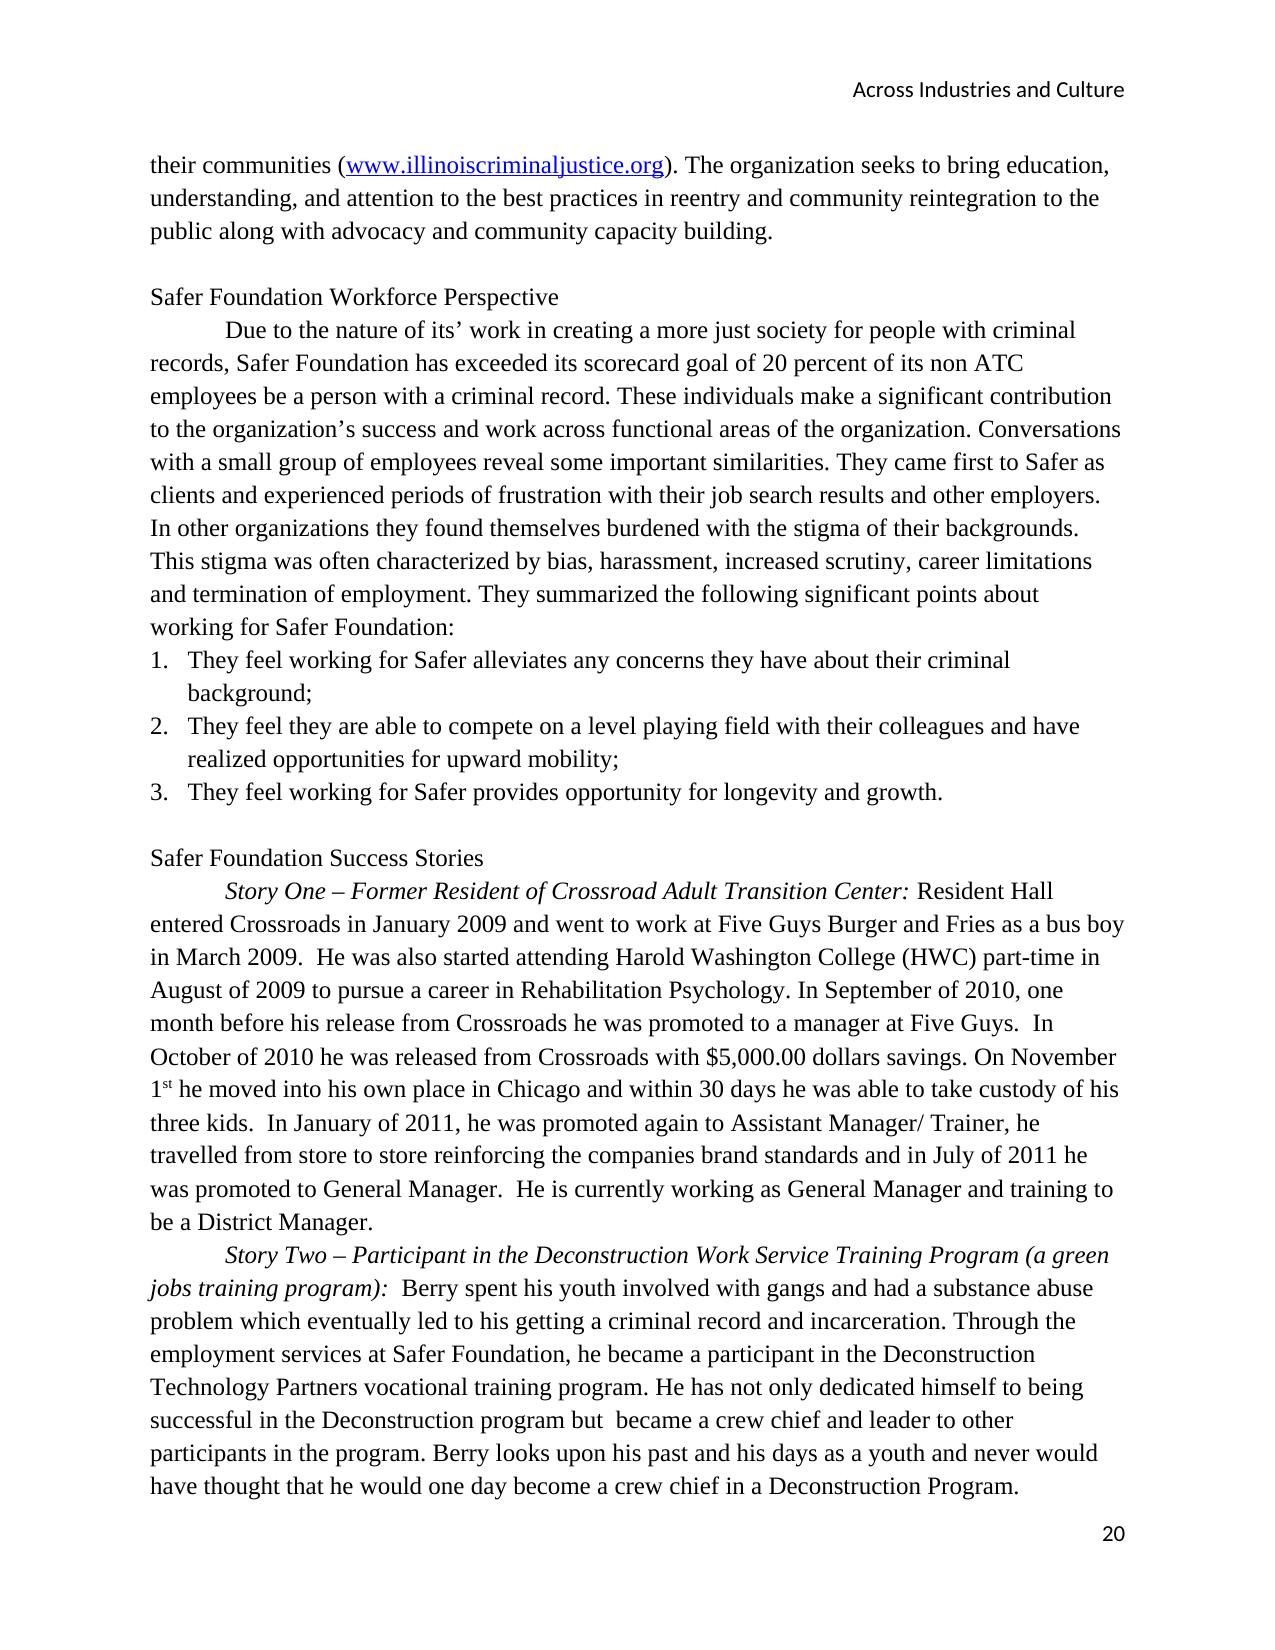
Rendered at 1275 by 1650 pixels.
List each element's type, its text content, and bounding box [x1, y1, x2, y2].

list They feel working for Safer provides opportunity for longevity and growth. [150, 777, 1125, 806]
text Story One – Former Resident of Crossroad Adult Transition Center: Resident Hall entered Crossroads in January 2009 and went to work at Five Guys Burger and Fries as a bus boy in March 2009. He was also started attending Harold Washington College (HWC) part-time in August of 2009 to pursue a career in Rehabilitation Psychology. In September of 2010, one month before his release from Crossroads he was promoted to a manager at Five Guys. In October of 2010 he was released from Crossroads with $5,000.00 dollars savings. On November 1st he moved into his own place in Chicago and within 30 days he was able to take custody of his three kids. In January of 2011, he was promoted again to Assistant Manager/ Trainer, he travelled from store to store reinforcing the companies brand standards and in July of 2011 he was promoted to General Manager. He is currently working as General Manager and training to be a District Manager. [150, 876, 1125, 1235]
text Safer Foundation Success Stories [150, 843, 1125, 872]
text Story Two – Participant in the Deconstruction Work Service Training Program (a green jobs training program): Berry spent his youth involved with gangs and had a substance abuse problem which eventually led to his getting a criminal record and incarceration. Through the employment services at Safer Foundation, he became a participant in the Deconstruction Technology Partners vocational training program. He has not only dedicated himself to being successful in the Deconstruction program but became a crew chief and leader to other participants in the program. Berry looks upon his past and his days as a youth and never would have thought that he would one day become a crew chief in a Deconstruction Program. [150, 1240, 1125, 1499]
list They feel they are able to compete on a level playing field with their colleagues and have realized opportunities for upward mobility; [150, 711, 1125, 773]
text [150, 150, 1125, 245]
list They feel working for Safer alleviates any concerns they have about their criminal background; [150, 645, 1125, 707]
text Due to the nature of its’ work in creating a more just society for people with criminal records, Safer Foundation has exceeded its scorecard goal of 20 percent of its non ATC employees be a person with a criminal record. These individuals make a significant contribution to the organization’s success and work across functional areas of the organization. Conversations with a small group of employees reveal some important similarities. They came first to Safer as clients and experienced periods of frustration with their job search results and other employers. In other organizations they found themselves burdened with the stigma of their backgrounds. This stigma was often characterized by bias, harassment, increased scrutiny, career limitations and termination of employment. They summarized the following significant points about working for Safer Foundation: [150, 315, 1125, 641]
text Safer Foundation Workforce Perspective [150, 282, 1125, 311]
